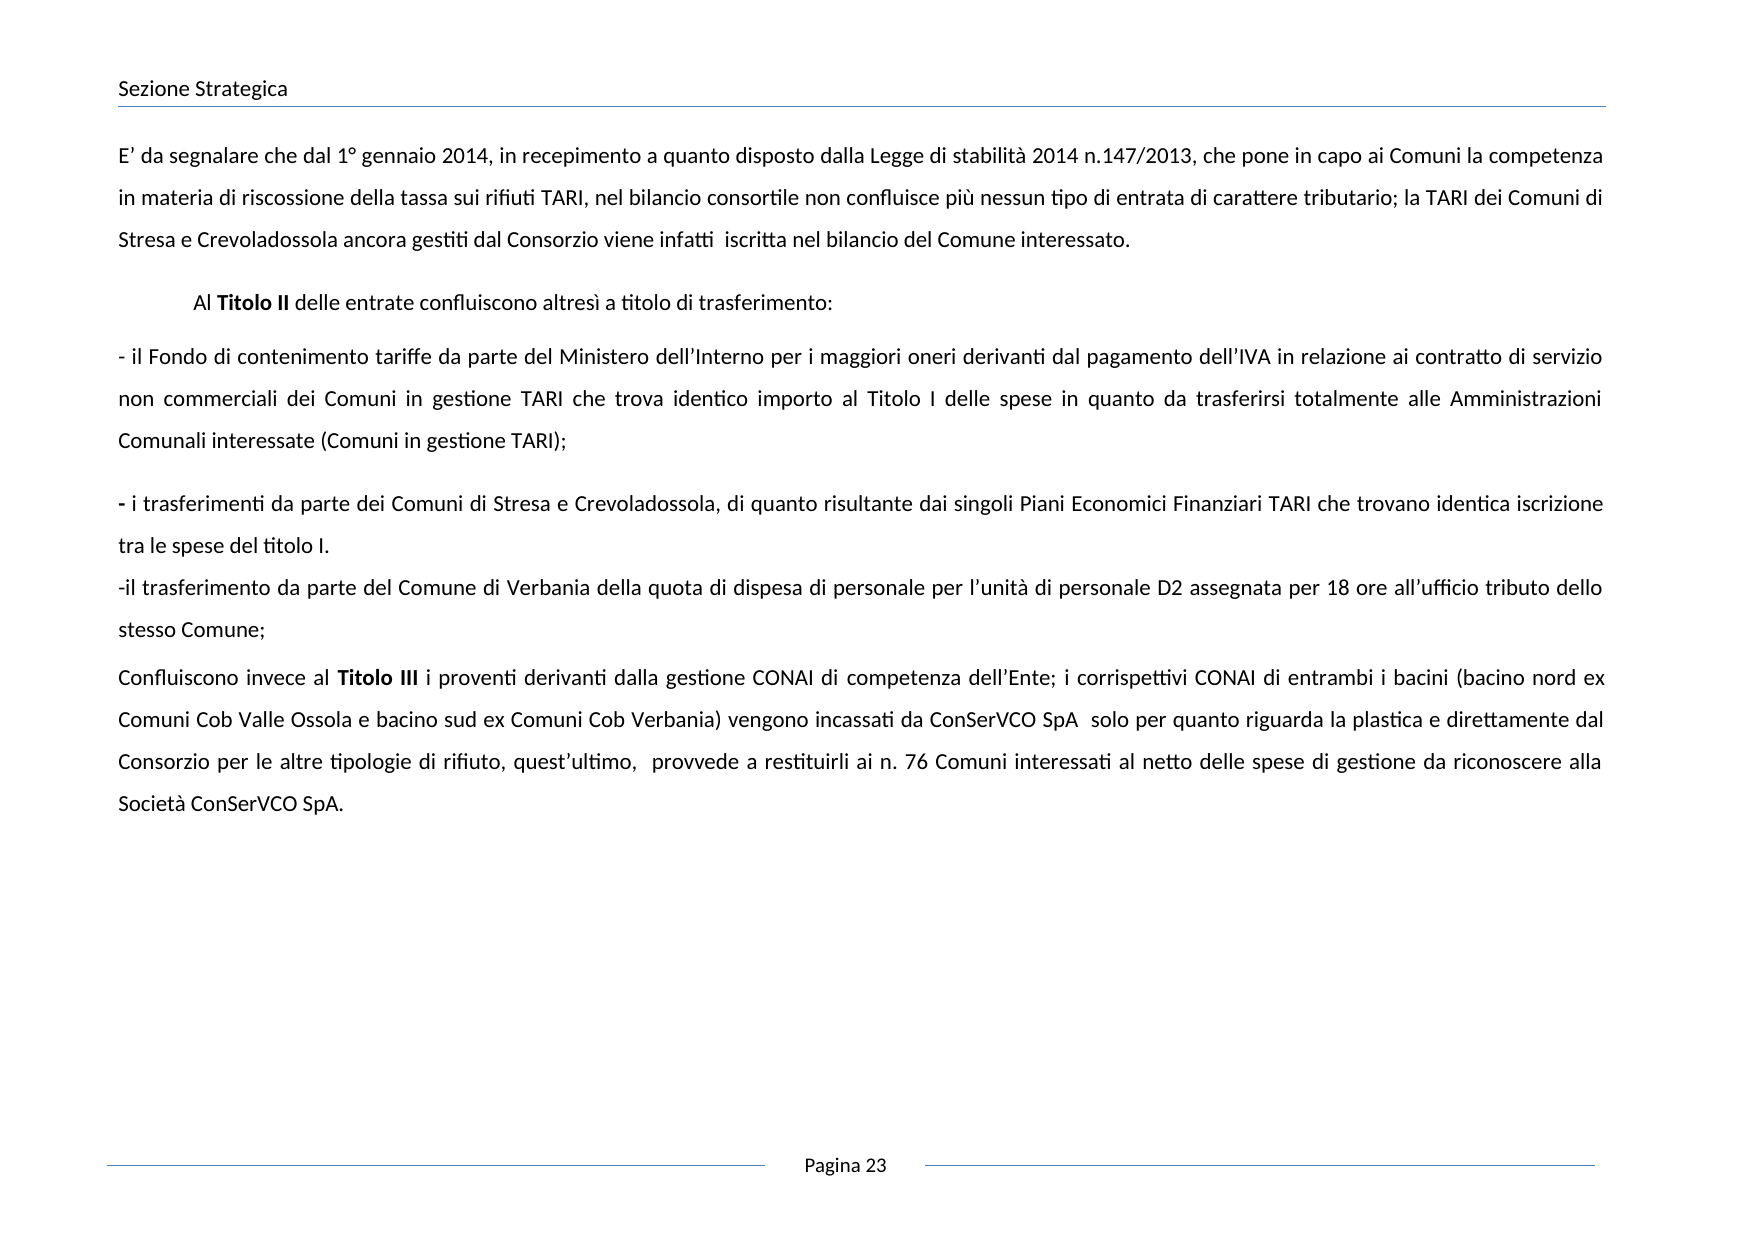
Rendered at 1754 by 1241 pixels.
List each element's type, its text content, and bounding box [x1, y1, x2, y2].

text - il Fondo di contenimento tariffe da parte del Ministero dell’Interno per i maggiori oneri derivanti dal pagamento dell’IVA in relazione ai contratto di servizio non commerciali dei Comuni in gestione TARI che trova identico importo al Titolo I delle spese in quanto da trasferirsi totalmente alle Amministrazioni Comunali interessate (Comuni in gestione TARI); [118, 342, 1606, 454]
text Confluiscono invece al Titolo III i proventi derivanti dalla gestione CONAI di competenza dell’Ente; i corrispettivi CONAI di entrambi i bacini (bacino nord ex Comuni Cob Valle Ossola e bacino sud ex Comuni Cob Verbania) vengono incassati da ConSerVCO SpA solo per quanto riguarda la plastica e direttamente dal Consorzio per le altre tipologie di rifiuto, quest’ultimo, provvede a restituirli ai n. 76 Comuni interessati al netto delle spese di gestione da riconoscere alla Società ConSerVCO SpA. [118, 663, 1606, 817]
text E’ da segnalare che dal 1° gennaio 2014, in recepimento a quanto disposto dalla Legge di stabilità 2014 n.147/2013, che pone in capo ai Comuni la competenza in materia di riscossione della tassa sui rifiuti TARI, nel bilancio consortile non confluisce più nessun tipo di entrata di carattere tributario; la TARI dei Comuni di Stresa e Crevoladossola ancora gestiti dal Consorzio viene infatti iscritta nel bilancio del Comune interessato. [118, 141, 1606, 253]
text -il trasferimento da parte del Comune di Verbania della quota di dispesa di personale per l’unità di personale D2 assegnata per 18 ore all’ufficio tributo dello stesso Comune; [118, 573, 1606, 643]
text Al Titolo II delle entrate confluiscono altresì a titolo di trasferimento: [193, 288, 1606, 316]
text - i trasferimenti da parte dei Comuni di Stresa e Crevoladossola, di quanto risultante dai singoli Piani Economici Finanziari TARI che trovano identica iscrizione tra le spese del titolo I. [118, 489, 1606, 559]
